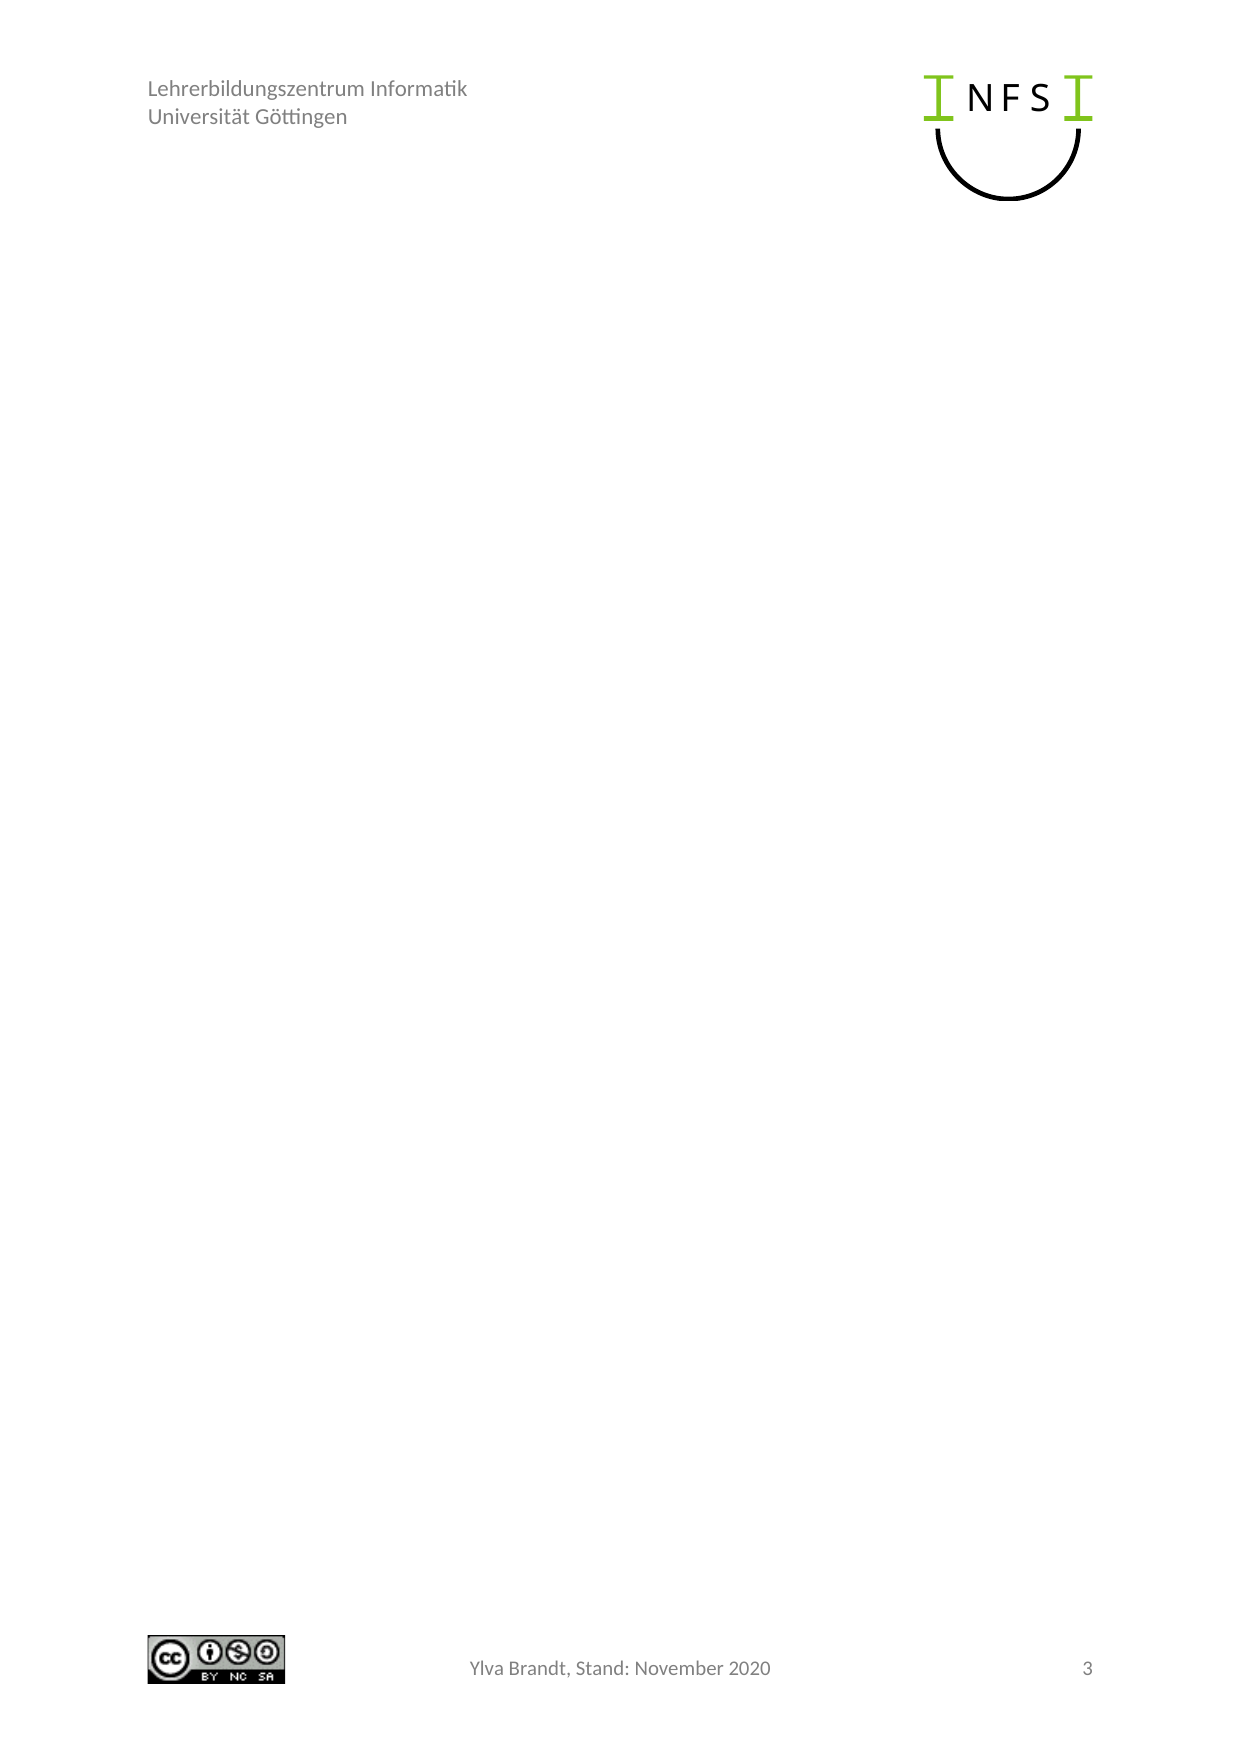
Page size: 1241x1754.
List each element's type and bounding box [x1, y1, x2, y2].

picture [147, 1635, 286, 1684]
